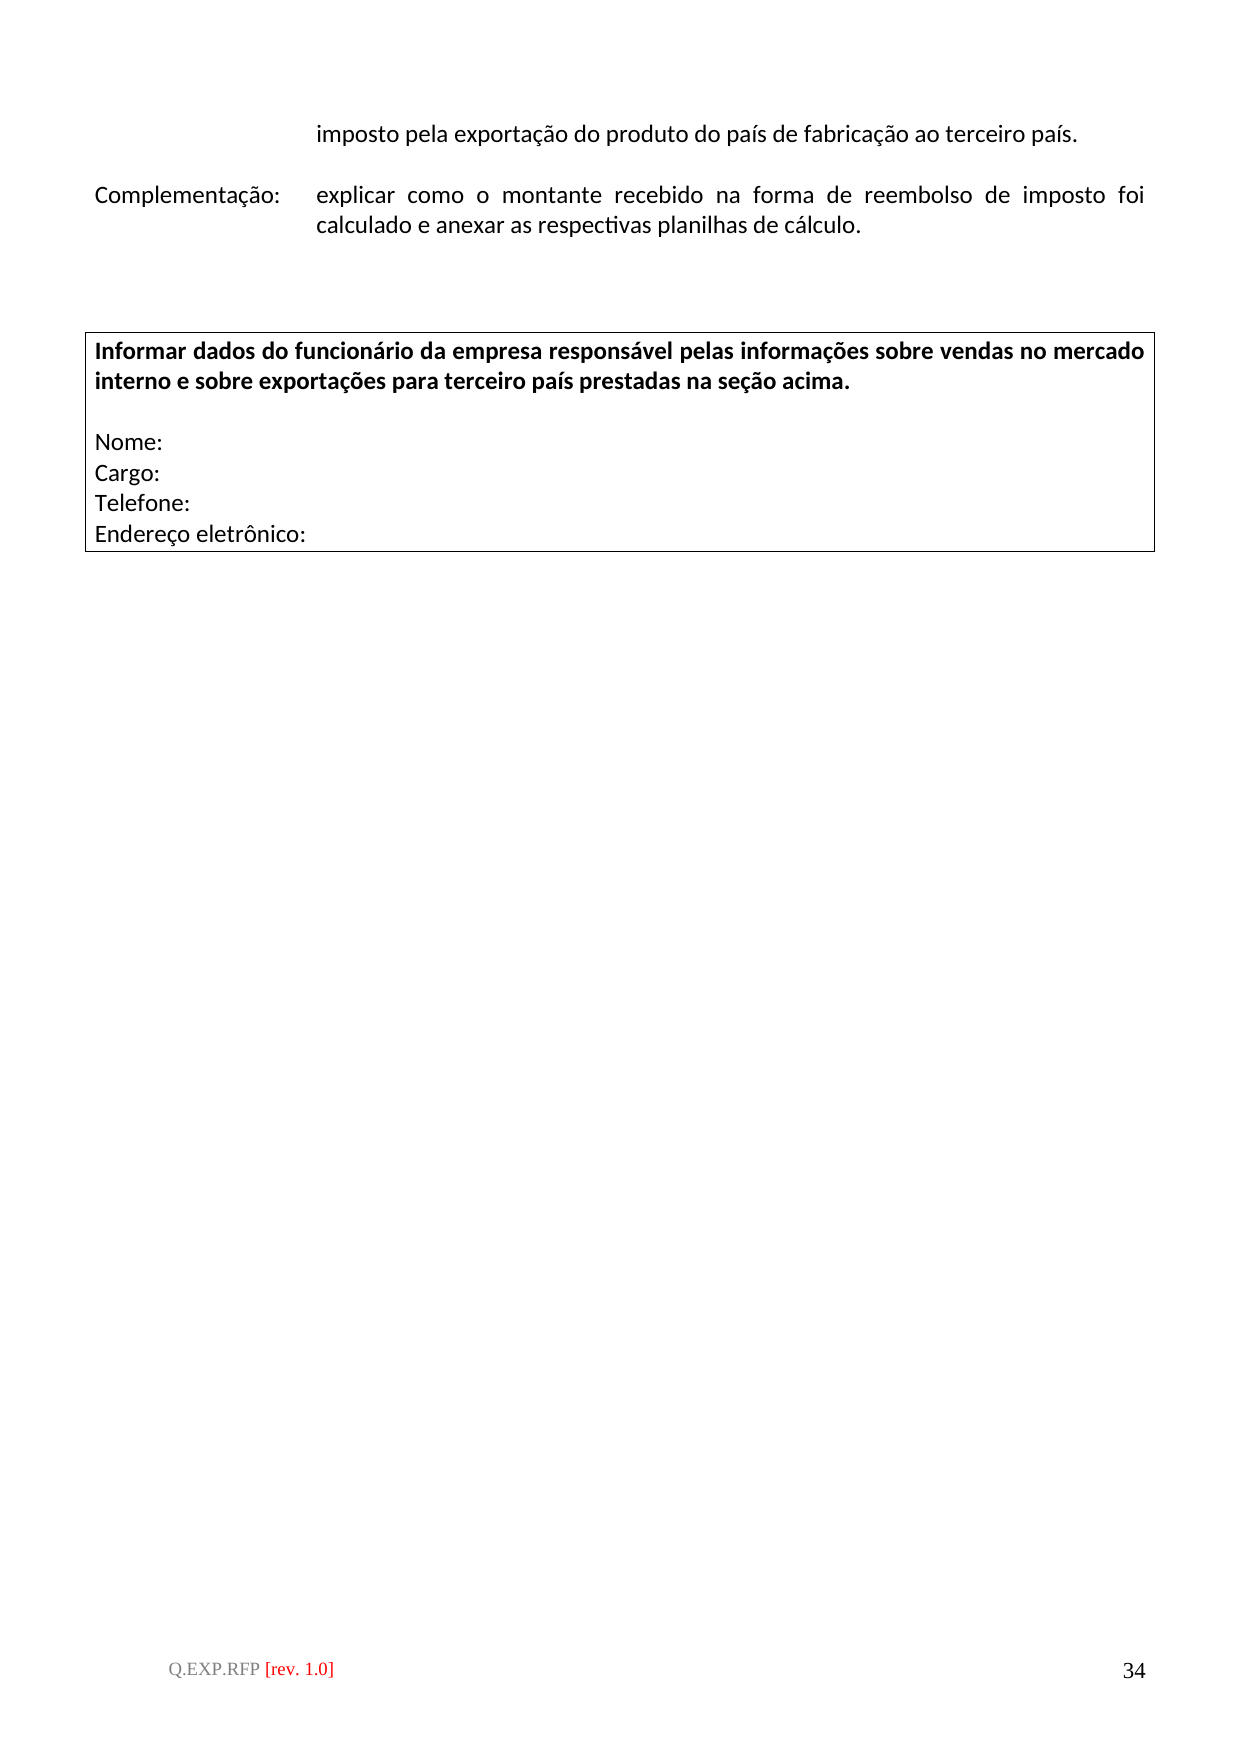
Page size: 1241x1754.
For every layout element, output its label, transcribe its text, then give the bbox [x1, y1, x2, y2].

text Telefone: [94, 487, 1146, 515]
text Endereço eletrônico: [86, 515, 1154, 551]
text Nome: [94, 426, 1146, 457]
text Informar dados do funcionário da empresa responsável pelas informações sobre vendas no mercado interno e sobre exportações para terceiro país prestadas na seção acima. [86, 333, 1154, 396]
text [94, 118, 1146, 149]
text Complementação: explicar como o montante recebido na forma de reembolso de imposto foi calculado e anexar as respectivas planilhas de cálculo. [94, 179, 1146, 240]
text Cargo: [94, 457, 1146, 487]
